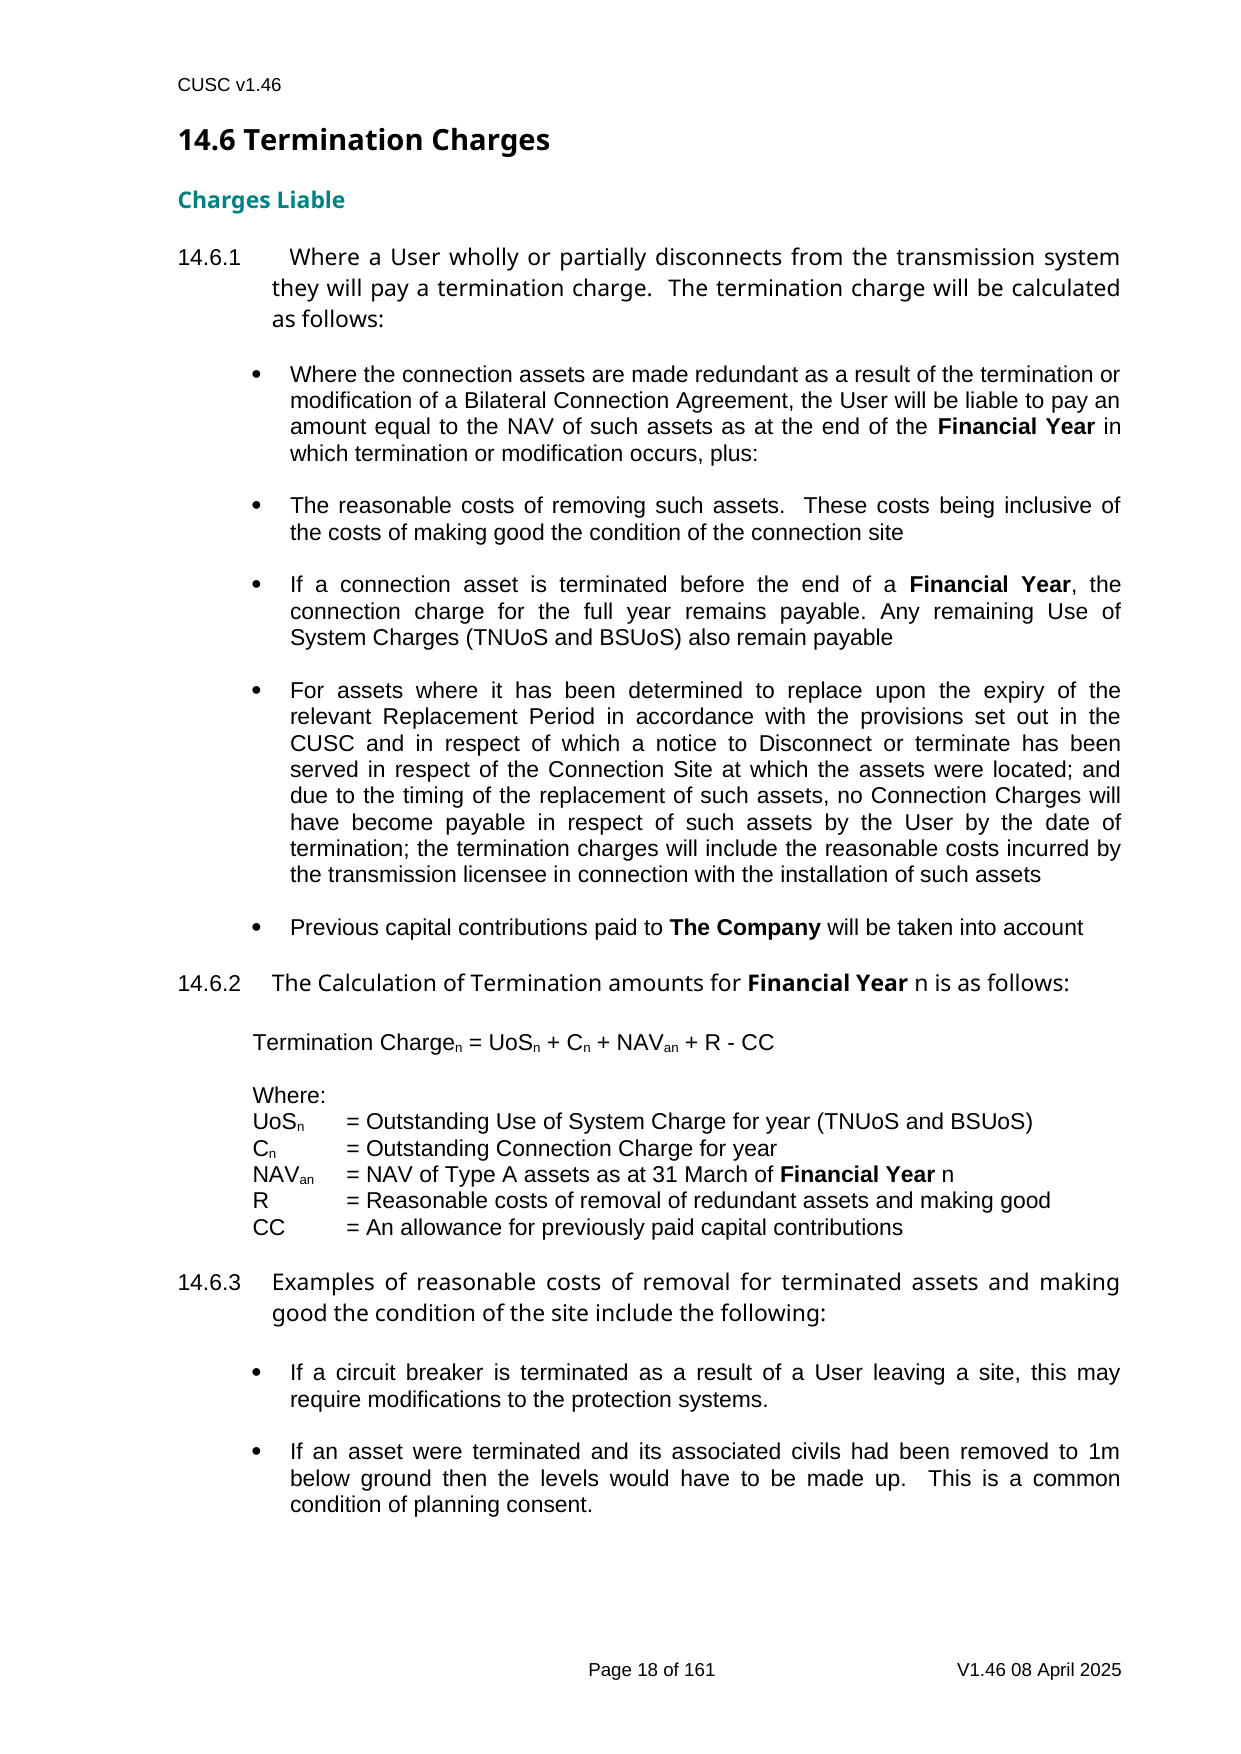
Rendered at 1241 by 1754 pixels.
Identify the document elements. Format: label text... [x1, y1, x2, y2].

text UoSn = Outstanding Use of System Charge for year (TNUoS and BSUoS) [252, 1108, 1121, 1135]
list The reasonable costs of removing such assets. These costs being inclusive of the costs of making good the condition of the connection site [252, 492, 1121, 545]
list For assets where it has been determined to replace upon the expiry of the relevant Replacement Period in accordance with the provisions set out in the CUSC and in respect of which a notice to Disconnect or terminate has been served in respect of the Connection Site at which the assets were located; and due to the timing of the replacement of such assets, no Connection Charges will have become payable in respect of such assets by the User by the date of termination; the termination charges will include the reasonable costs incurred by the transmission licensee in connection with the installation of such assets [252, 677, 1121, 888]
text Cn = Outstanding Connection Charge for year [252, 1135, 1121, 1161]
list If a circuit breaker is terminated as a result of a User leaving a site, this may require modifications to the protection systems. [252, 1359, 1121, 1412]
text NAVan = NAV of Type A assets as at 31 March of Financial Year n [252, 1161, 1121, 1187]
list Where the connection assets are made redundant as a result of the termination or modification of a Bilateral Connection Agreement, the User will be liable to pay an amount equal to the NAV of such assets as at the end of the Financial Year in which termination or modification occurs, plus: [252, 361, 1121, 466]
list Where a User wholly or partially disconnects from the transmission system they will pay a termination charge. The termination charge will be calculated as follows: [177, 241, 1121, 334]
text CC = An allowance for previously paid capital contributions [252, 1214, 1121, 1240]
list The Calculation of Termination amounts for Financial Year n is as follows: [177, 967, 1121, 998]
text R = Reasonable costs of removal of redundant assets and making good [252, 1187, 1121, 1214]
subtitle Charges Liable [177, 184, 1121, 215]
list If an asset were terminated and its associated civils had been removed to 1m below ground then the levels would have to be made up. This is a common condition of planning consent. [252, 1438, 1121, 1517]
list Previous capital contributions paid to The Company will be taken into account [252, 914, 1121, 940]
list If a connection asset is terminated before the end of a Financial Year, the connection charge for the full year remains payable. Any remaining Use of System Charges (TNUoS and BSUoS) also remain payable [252, 571, 1121, 651]
list Examples of reasonable costs of removal for terminated assets and making good the condition of the site include the following: [177, 1266, 1121, 1328]
subtitle 14.6 Termination Charges [177, 119, 1121, 158]
text Where: [252, 1082, 1121, 1108]
text Termination Chargen = UoSn + Cn + NAVan + R - CC [177, 1029, 1121, 1056]
